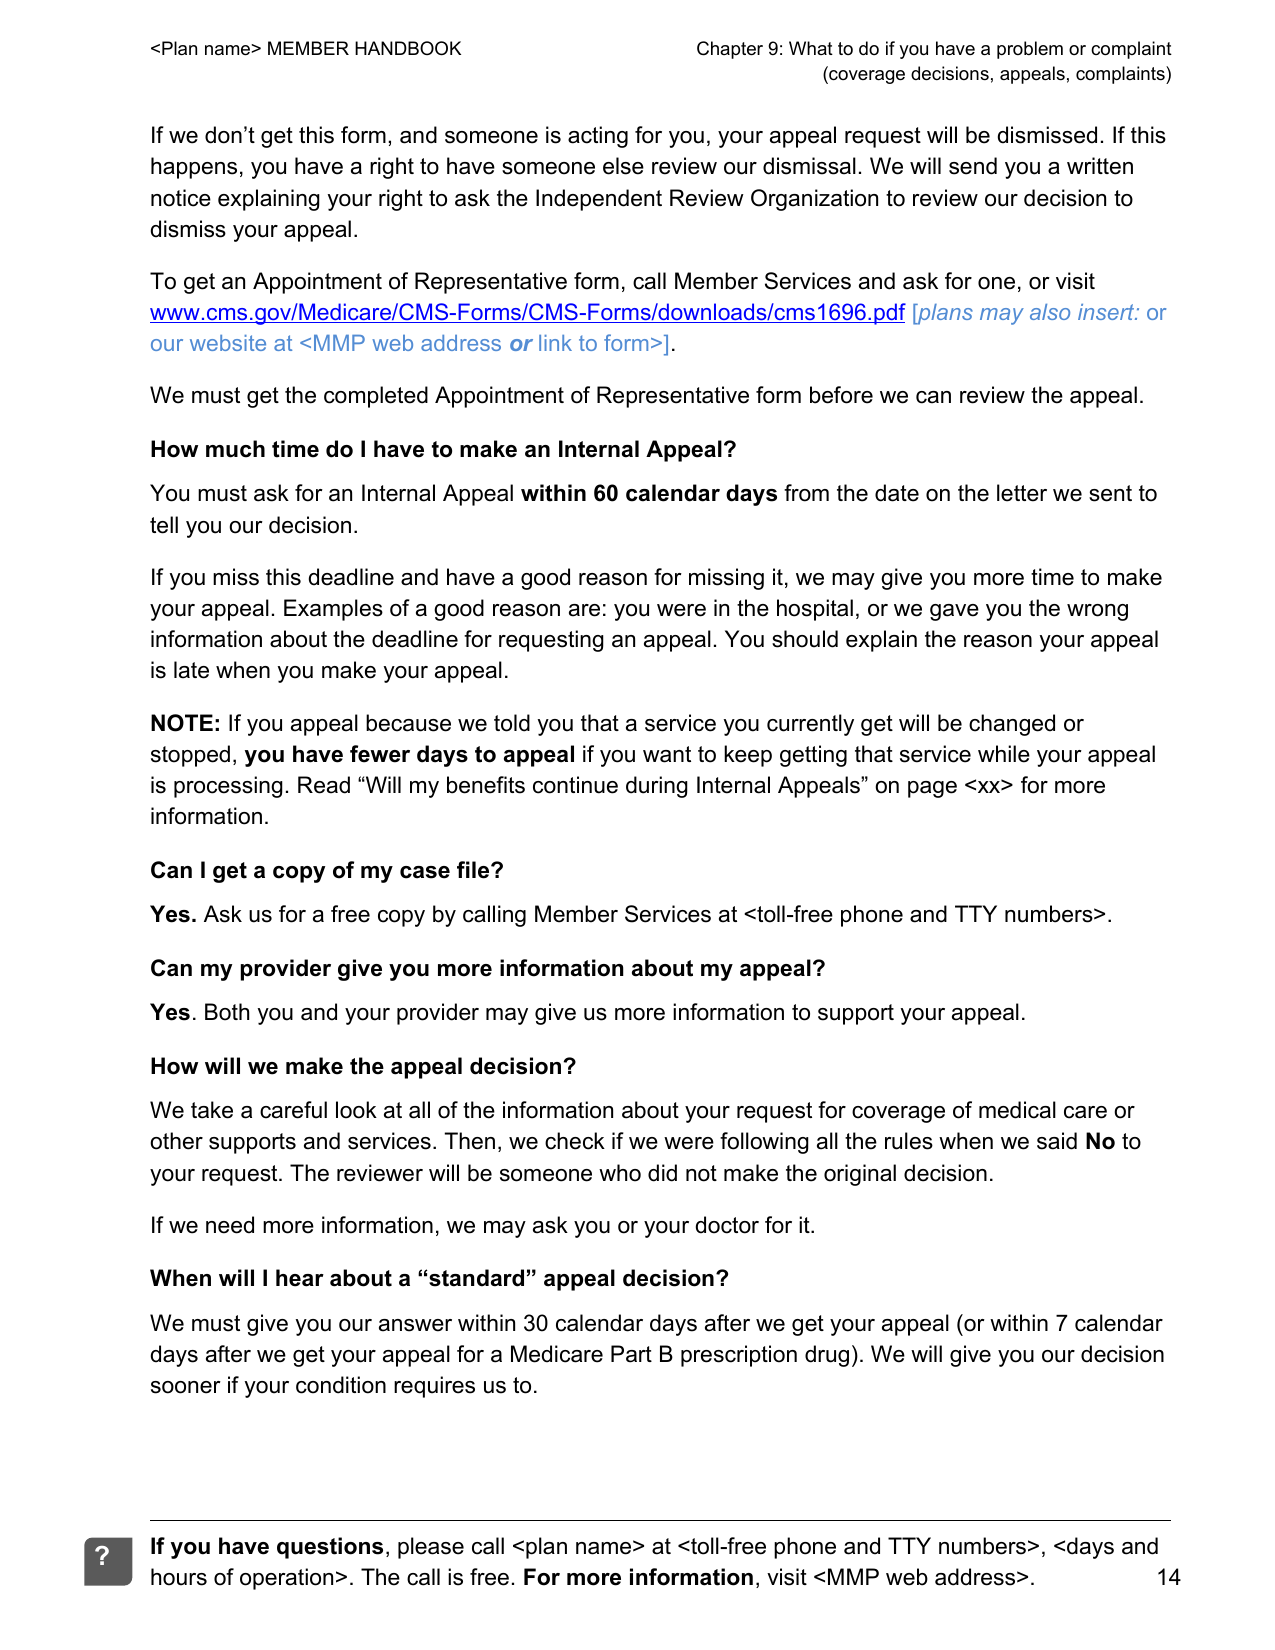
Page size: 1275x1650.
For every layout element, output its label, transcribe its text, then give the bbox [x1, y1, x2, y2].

subtitle How will we make the appeal decision? [150, 1048, 1096, 1081]
subtitle Can I get a copy of my case file? [150, 852, 1096, 885]
text If we need more information, we may ask you or your doctor for it. [150, 1208, 1171, 1239]
subtitle Can my provider give you more information about my appeal? [150, 950, 1096, 983]
text NOTE: If you appeal because we told you that a service you currently get will be changed or stopped, you have fewer days to appeal if you want to keep getting that service while your appeal is processing. Read “Will my benefits continue during Internal Appeals” on page <xx> for more information. [150, 706, 1171, 831]
text Yes. Ask us for a free copy by calling Member Services at <toll-free phone and TTY numbers>. [150, 898, 1171, 929]
text If we don’t get this form, and someone is acting for you, your appeal request will be dismissed. If this happens, you have a right to have someone else review our dismissal. We will send you a written notice explaining your right to ask the Independent Review Organization to review our decision to dismiss your appeal. [150, 118, 1171, 243]
subtitle When will I hear about a “standard” appeal decision? [150, 1260, 1096, 1293]
list We must get the completed Appointment of Representative form before we can review the appeal. [150, 379, 1171, 410]
text We must give you our answer within 30 calendar days after we get your appeal (or within 7 calendar days after we get your appeal for a Medicare Part B prescription drug). We will give you our decision sooner if your condition requires us to. [150, 1306, 1171, 1400]
text You must ask for an Internal Appeal within 60 calendar days from the date on the letter we sent to tell you our decision. [150, 477, 1171, 539]
subtitle How much time do I have to make an Internal Appeal? [150, 431, 1096, 464]
text To get an Appointment of Representative form, call Member Services and ask for one, or visit www.cms.gov/Medicare/CMS-Forms/CMS-Forms/downloads/cms1696.pdf [plans may also insert: or our website at <MMP web address or link to form>]. [150, 264, 1171, 358]
text We take a careful look at all of the information about your request for coverage of medical care or other supports and services. Then, we check if we were following all the rules when we said No to your request. The reviewer will be someone who did not make the original decision. [150, 1093, 1171, 1187]
text Yes. Both you and your provider may give us more information to support your appeal. [150, 996, 1171, 1027]
text If you miss this deadline and have a good reason for missing it, we may give you more time to make your appeal. Examples of a good reason are: you were in the hospital, or we gave you the wrong information about the deadline for requesting an appeal. You should explain the reason your appeal is late when you make your appeal. [150, 560, 1171, 685]
